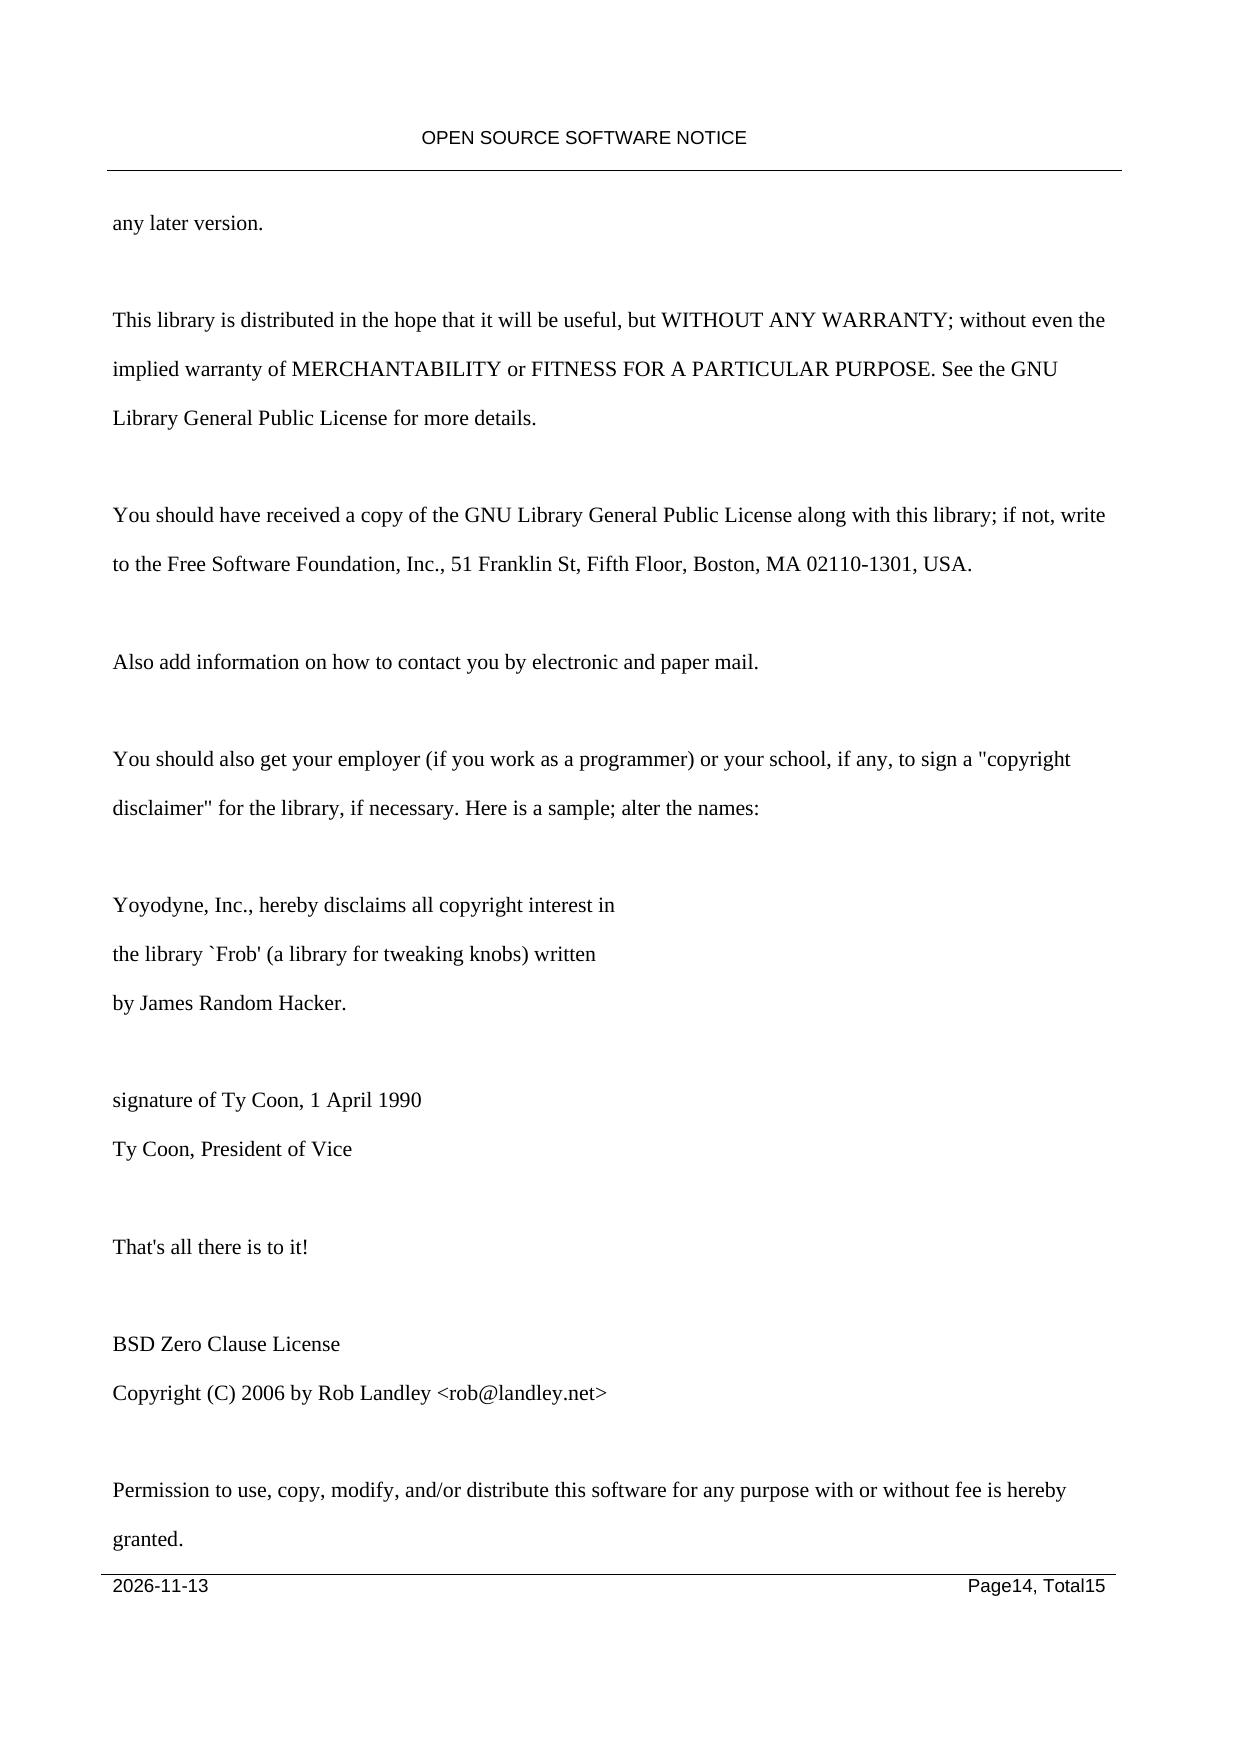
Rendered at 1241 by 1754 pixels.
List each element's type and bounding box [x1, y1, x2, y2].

text [112, 206, 1128, 1555]
